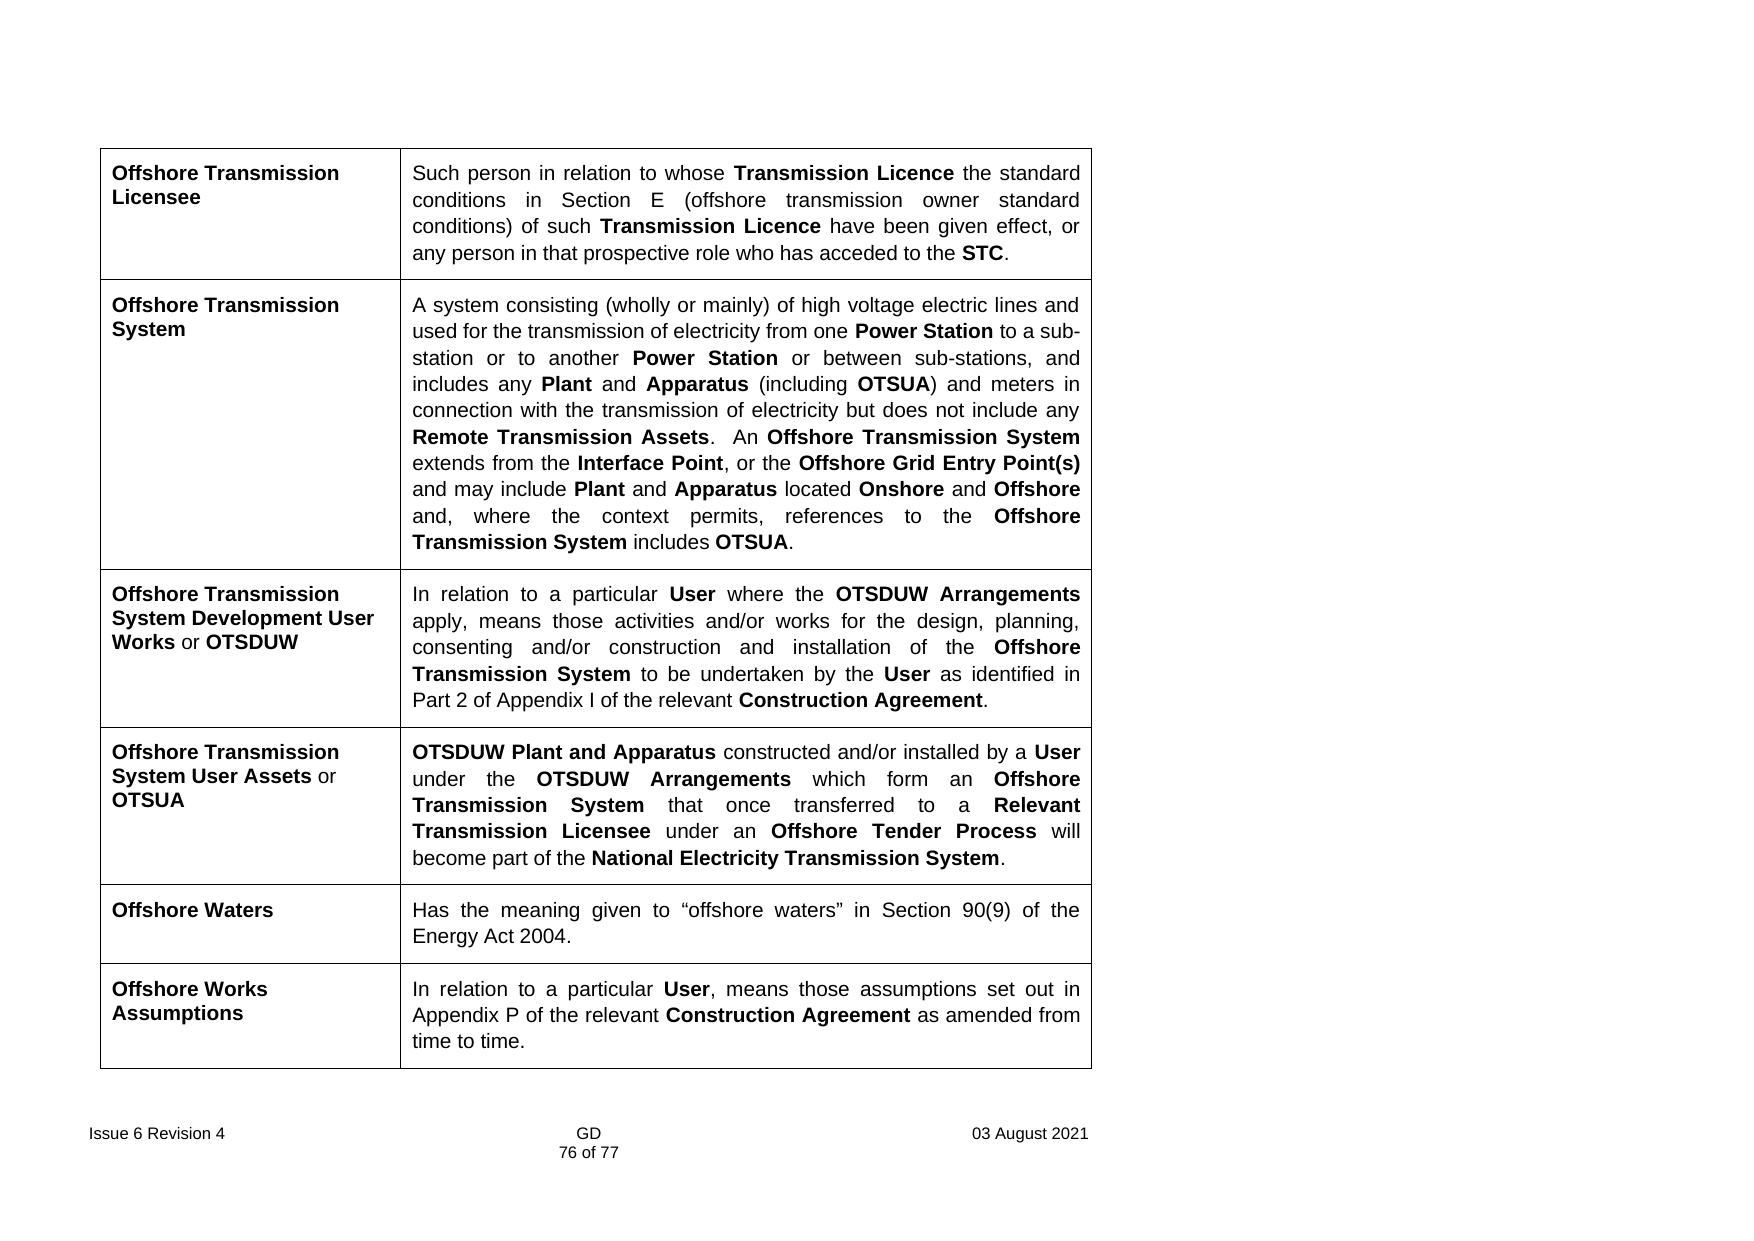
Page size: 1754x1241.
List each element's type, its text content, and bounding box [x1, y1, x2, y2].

table_cell Offshore Transmission System [101, 280, 400, 569]
table_cell Offshore Works Assumptions [101, 964, 400, 1068]
table_cell Has the meaning given to “offshore waters” in Section 90(9) of the Energy Act 2004. [401, 885, 1091, 963]
table_cell A system consisting (wholly or mainly) of high voltage electric lines and used for the transmission of electricity from one Power Station to a sub-station or to another Power Station or between sub-stations, and includes any Plant and Apparatus (including OTSUA) and meters in connection with the transmission of electricity but does not include any Remote Transmission Assets. An Offshore Transmission System extends from the Interface Point, or the Offshore Grid Entry Point(s) and may include Plant and Apparatus located Onshore and Offshore and, where the context permits, references to the Offshore Transmission System includes OTSUA. [401, 280, 1091, 569]
table_cell OTSDUW Plant and Apparatus constructed and/or installed by a User under the OTSDUW Arrangements which form an Offshore Transmission System that once transferred to a Relevant Transmission Licensee under an Offshore Tender Process will become part of the National Electricity Transmission System. [401, 728, 1091, 884]
table_cell Offshore Waters [101, 885, 400, 963]
table_cell Such person in relation to whose Transmission Licence the standard conditions in Section E (offshore transmission owner standard conditions) of such Transmission Licence have been given effect, or any person in that prospective role who has acceded to the STC. [401, 149, 1091, 279]
table_cell In relation to a particular User where the OTSDUW Arrangements apply, means those activities and/or works for the design, planning, consenting and/or construction and installation of the Offshore Transmission System to be undertaken by the User as identified in Part 2 of Appendix I of the relevant Construction Agreement. [401, 570, 1091, 727]
table_cell Offshore Transmission System User Assets or OTSUA [101, 728, 400, 884]
table_cell Offshore Transmission System Development User Works or OTSDUW [101, 570, 400, 727]
table_cell Offshore Transmission Licensee [101, 149, 400, 279]
table_cell In relation to a particular User, means those assumptions set out in Appendix P of the relevant Construction Agreement as amended from time to time. [401, 964, 1091, 1068]
